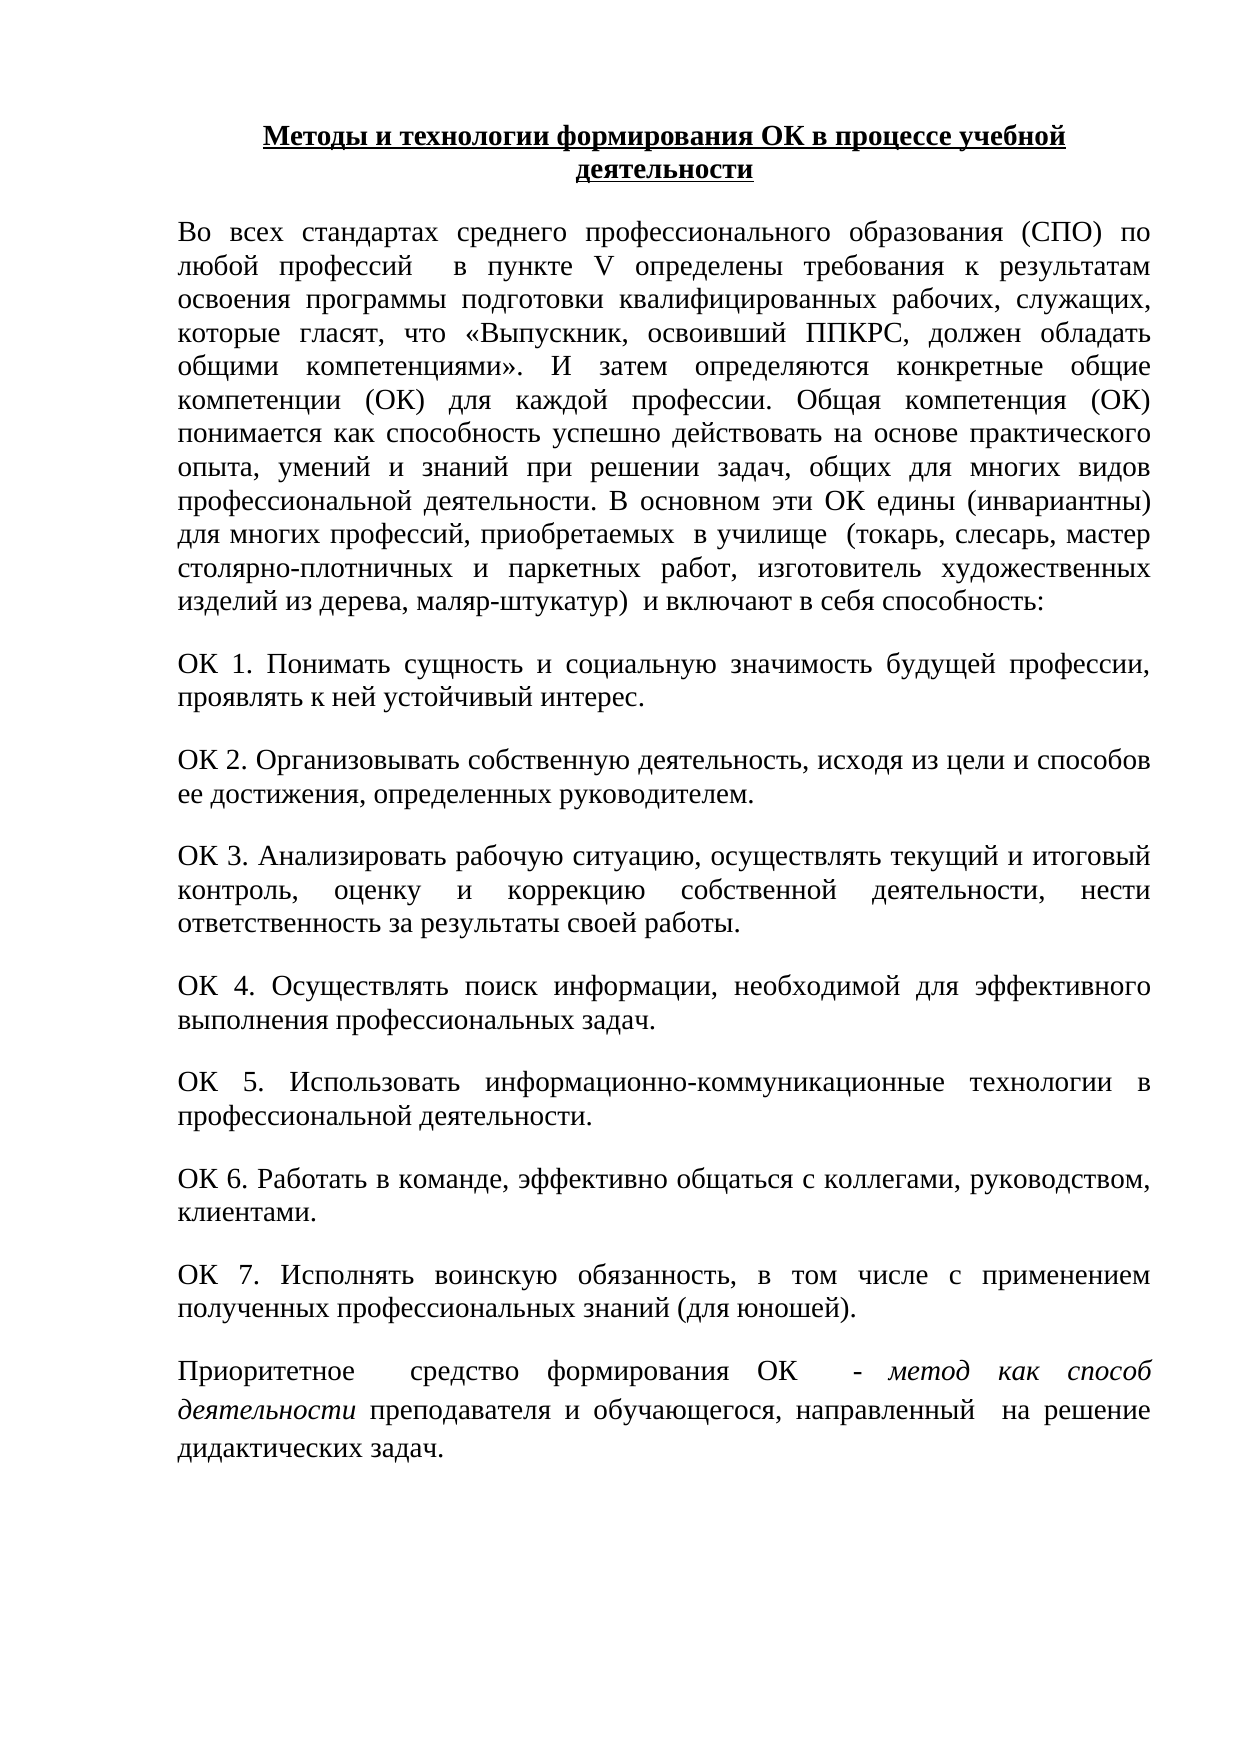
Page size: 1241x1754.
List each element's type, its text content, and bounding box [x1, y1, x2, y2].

text ОК 5. Использовать информационно-коммуникационные технологии в профессиональной деятельности. [177, 1064, 1152, 1132]
text ОК 2. Организовывать собственную деятельность, исходя из цели и способов ее достижения, определенных руководителем. [177, 742, 1152, 809]
text ОК 6. Работать в команде, эффективно общаться с коллегами, руководством, клиентами. [177, 1161, 1152, 1228]
text ОК 4. Осуществлять поиск информации, необходимой для эффективного выполнения профессиональных задач. [177, 968, 1152, 1035]
text Приоритетное средство формирования ОК - метод как способ деятельности преподавателя и обучающегося, направленный на решение дидактических задач. [177, 1353, 1152, 1464]
text ОК 7. Исполнять воинскую обязанность, в том числе с применением полученных профессиональных знаний (для юношей). [177, 1257, 1152, 1324]
text Методы и технологии формирования ОК в процессе учебной деятельности [177, 118, 1152, 185]
text ОК 1. Понимать сущность и социальную значимость будущей профессии, проявлять к ней устойчивый интерес. [177, 646, 1152, 713]
text Во всех стандартах среднего профессионального образования (СПО) по любой профессий в пункте V определены требования к результатам освоения программы подготовки квалифицированных рабочих, служащих, которые гласят, что «Выпускник, освоивший ППКРС, должен обладать общими компетенциями». И затем определяются конкретные общие компетенции (ОК) для каждой профессии. Общая компетенция (ОК) понимается как способность успешно действовать на основе практического опыта, умений и знаний при решении задач, общих для многих видов профессиональной деятельности. В основном эти ОК едины (инвариантны) для многих профессий, приобретаемых в училище (токарь, слесарь, мастер столярно-плотничных и паркетных работ, изготовитель художественных изделий из дерева, маляр-штукатур) и включают в себя способность: [177, 214, 1152, 617]
text ОК 3. Анализировать рабочую ситуацию, осуществлять текущий и итоговый контроль, оценку и коррекцию собственной деятельности, нести ответственность за результаты своей работы. [177, 838, 1152, 939]
